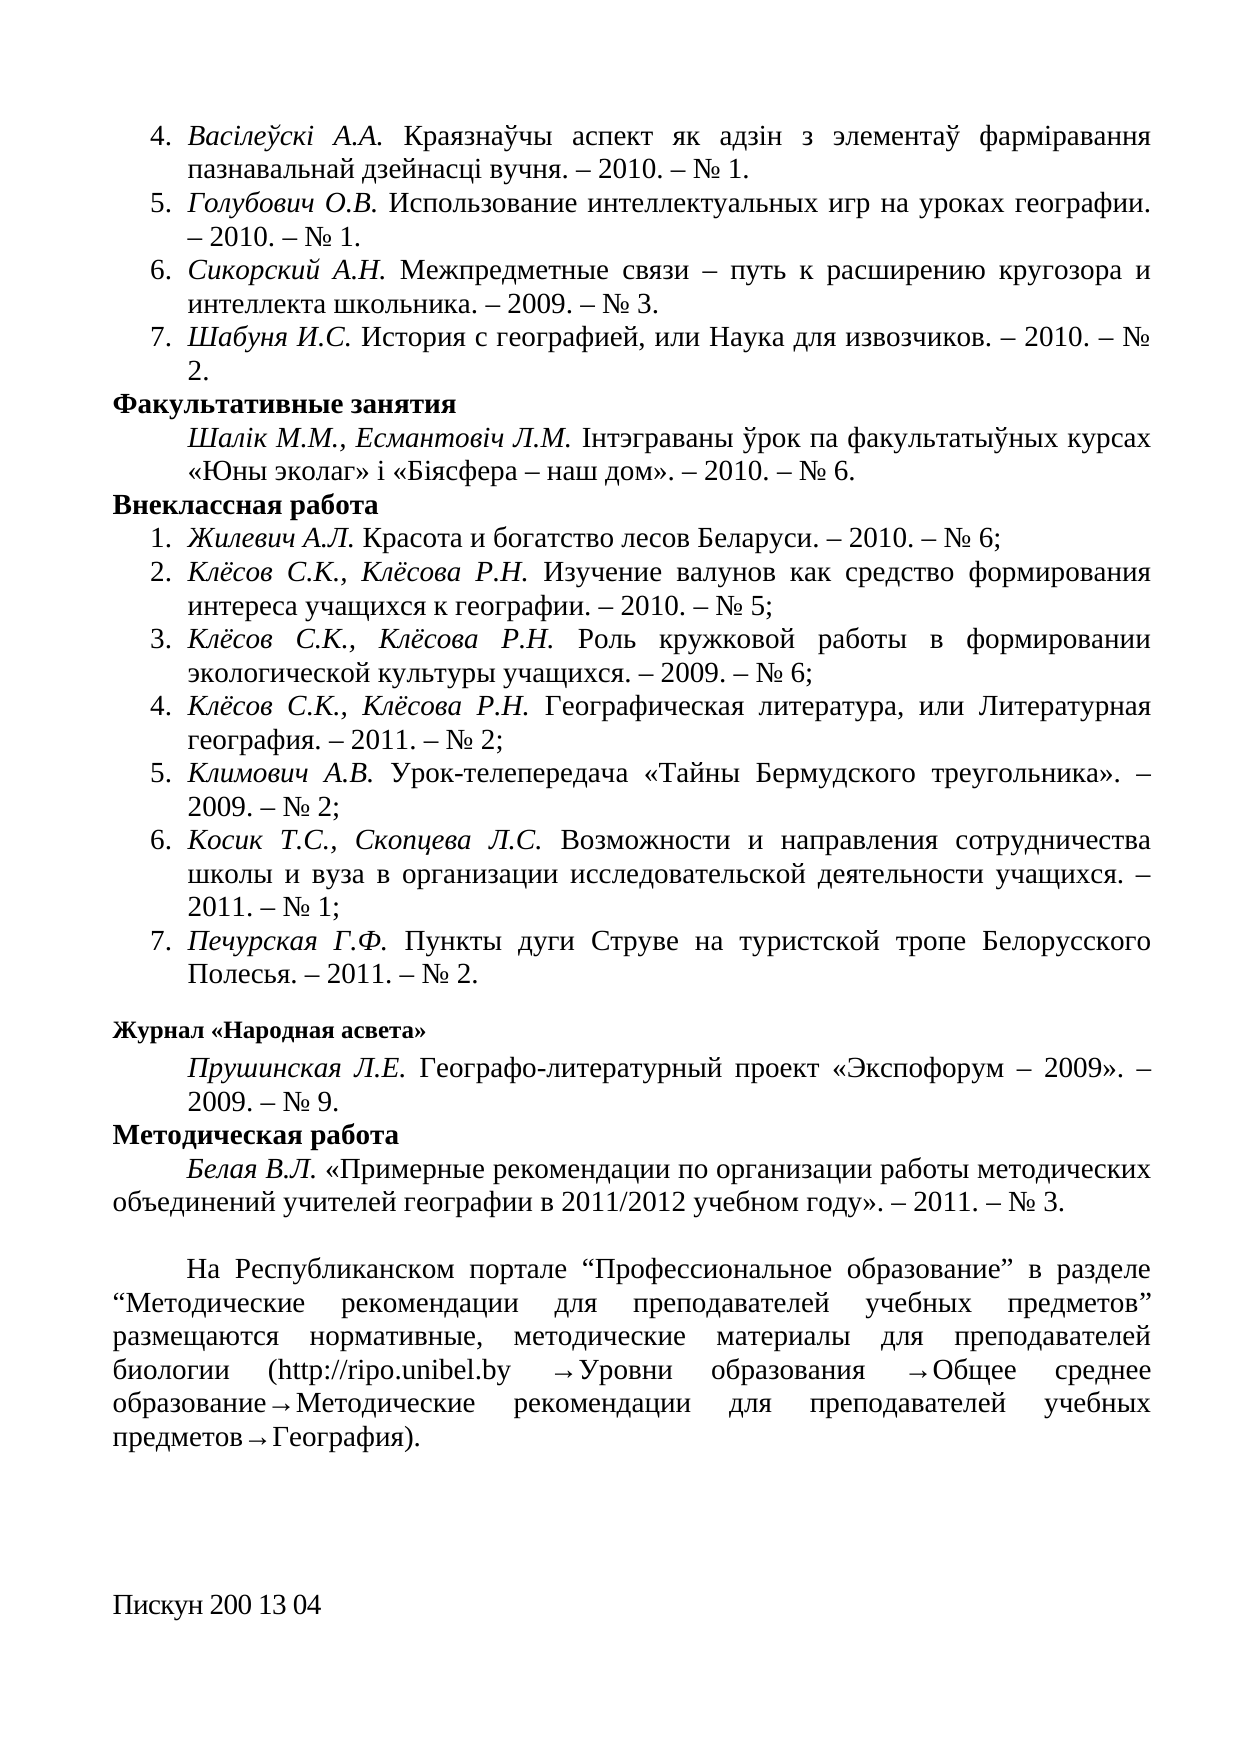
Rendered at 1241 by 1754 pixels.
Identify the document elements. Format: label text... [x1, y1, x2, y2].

text Шалiк М.М., Есмантовiч Л.М. Iнтэграваны ўрок па факультатыўных курсах «Юны эколаг» i «Бiясфера – наш дом». – 2010. – № 6. [187, 420, 1152, 487]
list Клёсов С.К., Клёсова Р.Н. Изучение валунов как средство формирования интереса учащихся к географии. – 2010. – № 5; [150, 554, 1152, 621]
text Внеклассная работа [112, 487, 1152, 521]
list Жилевич А.Л. Красота и богатство лесов Беларуси. – 2010. – № 6; [150, 521, 1152, 554]
text Факультативные занятия [112, 386, 1152, 420]
text На Республиканском портале “Профессиональное образование” в разделе “Методические рекомендации для преподавателей учебных предметов” размещаются нормативные, методические материалы для преподавателей биологии (http://ripo.unibel.by →Уровни образования →Общее среднее образование→Методические рекомендации для преподавателей учебных предметов→География). [112, 1251, 1152, 1453]
list Клёсов С.К., Клёсова Р.Н. Роль кружковой работы в формировании экологической культуры учащихся. – 2009. – № 6; [150, 621, 1152, 688]
list Сикорский А.Н. Межпредметные связи – путь к расширению кругозора и интеллекта школьника. – 2009. – № 3. [150, 252, 1152, 319]
subtitle Журнал «Народная асвета» [112, 1015, 1152, 1044]
list Климович А.В. Урок-телепередача «Тайны Бермудского треугольника». – 2009. – № 2; [150, 755, 1152, 822]
list Васілеўскі А.А. Краязнаўчы аспект як адзін з элементаў фармiравання пазнавальнай дзейнасцi вучня. – 2010. – № 1. [150, 118, 1152, 185]
text Прушинская Л.Е. Географо-литературный проект «Экспофорум – 2009». – 2009. – № 9. [187, 1050, 1152, 1117]
text Методическая работа [112, 1117, 1152, 1151]
text Пискун 200 13 04 [112, 1587, 1152, 1620]
list Голубович О.В. Использование интеллектуальных игр на уроках географии. – 2010. – № 1. [150, 185, 1152, 252]
text Белая В.Л. «Примерные рекомендации по организации работы методических объединений учителей географии в 2011/2012 учебном году». – 2011. – № 3. [112, 1151, 1152, 1218]
list Клёсов С.К., Клёсова Р.Н. Географическая литература, или Литературная география. – 2011. – № 2; [150, 688, 1152, 755]
list Косик Т.С., Скопцева Л.С. Возможности и направления сотрудничества школы и вуза в организации исследовательской деятельности учащихся. – 2011. – № 1; [150, 822, 1152, 923]
list Печурская Г.Ф. Пункты дуги Струве на туристской тропе Белорусского Полесья. – 2011. – № 2. [150, 923, 1152, 990]
list Шабуня И.С. История с географией, или Наука для извозчиков. – 2010. – № 2. [150, 319, 1152, 386]
